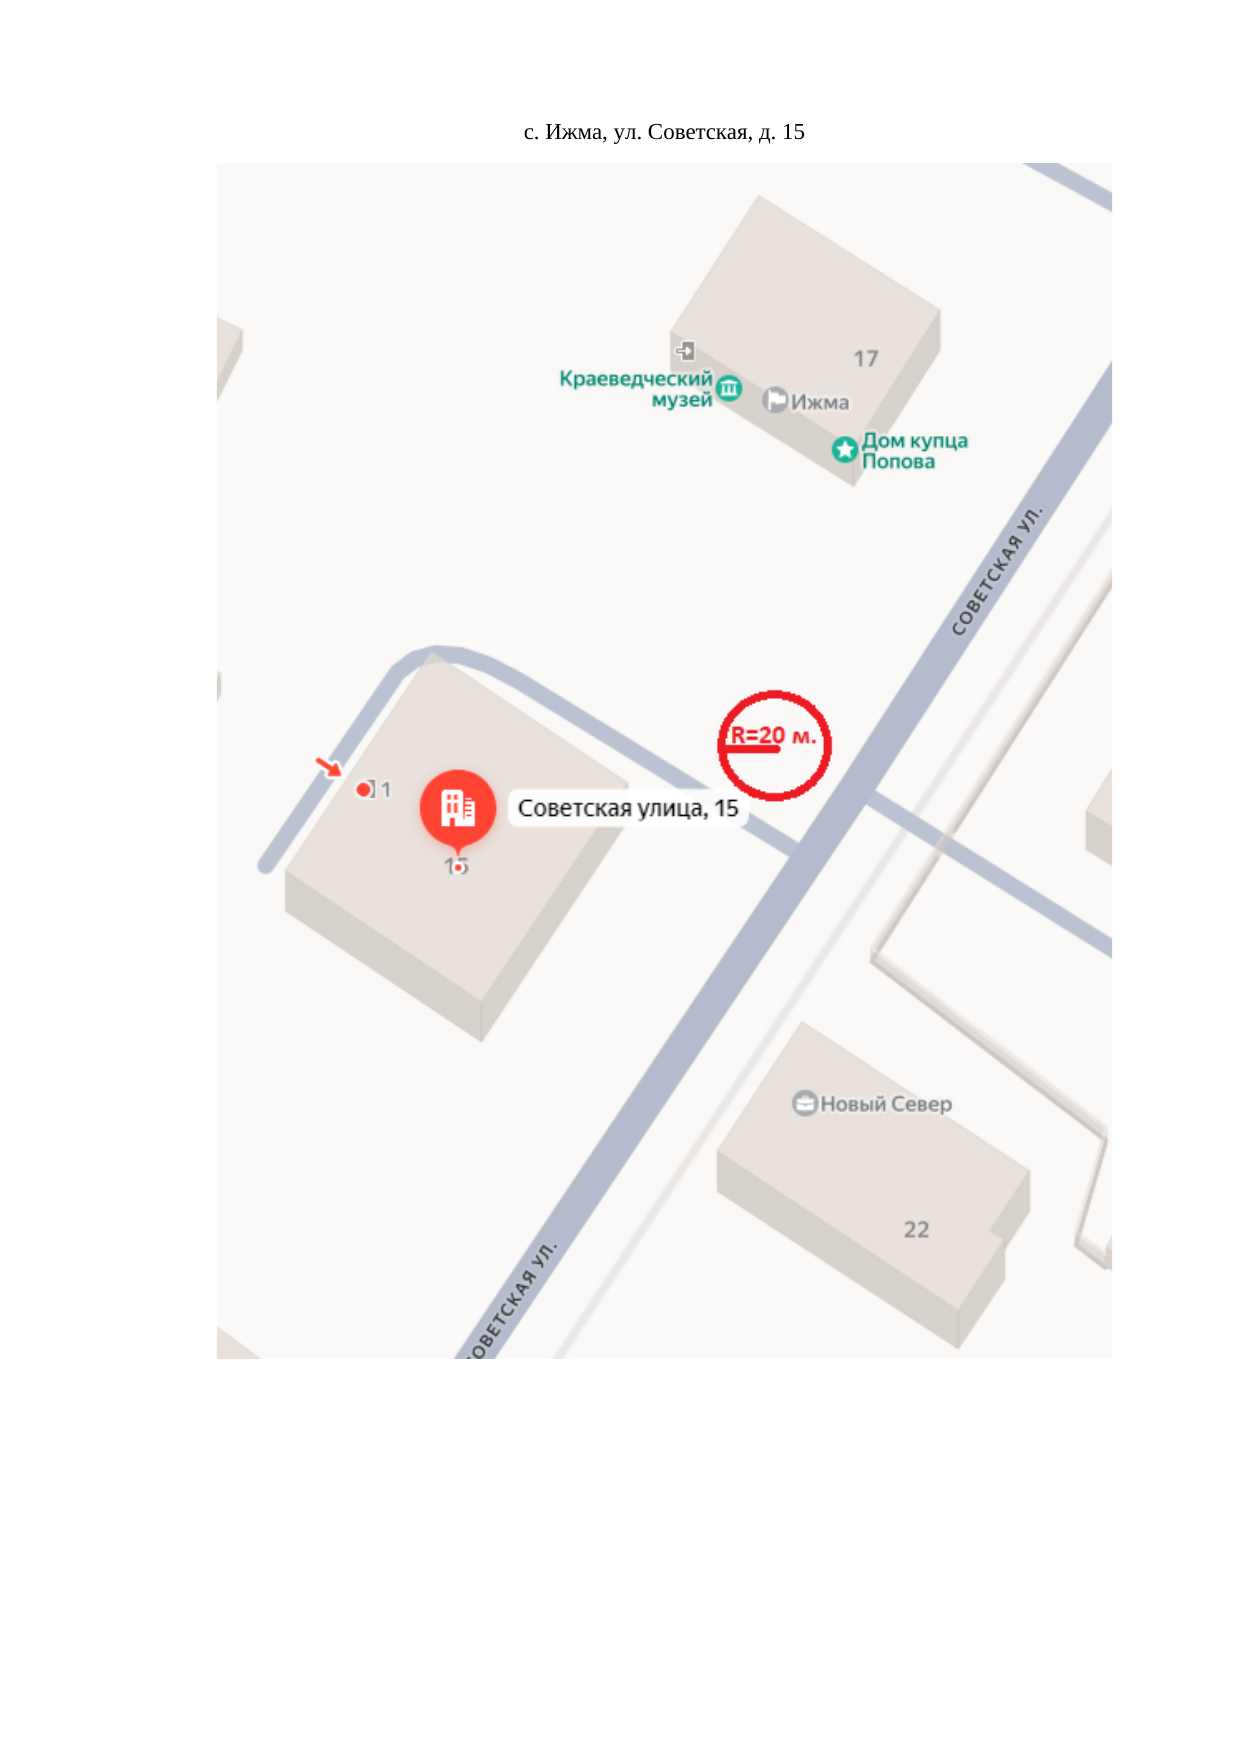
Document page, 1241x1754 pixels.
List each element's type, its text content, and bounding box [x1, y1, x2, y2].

text с. Ижма, ул. Советская, д. 15 [177, 118, 1152, 144]
picture [216, 163, 1113, 1359]
